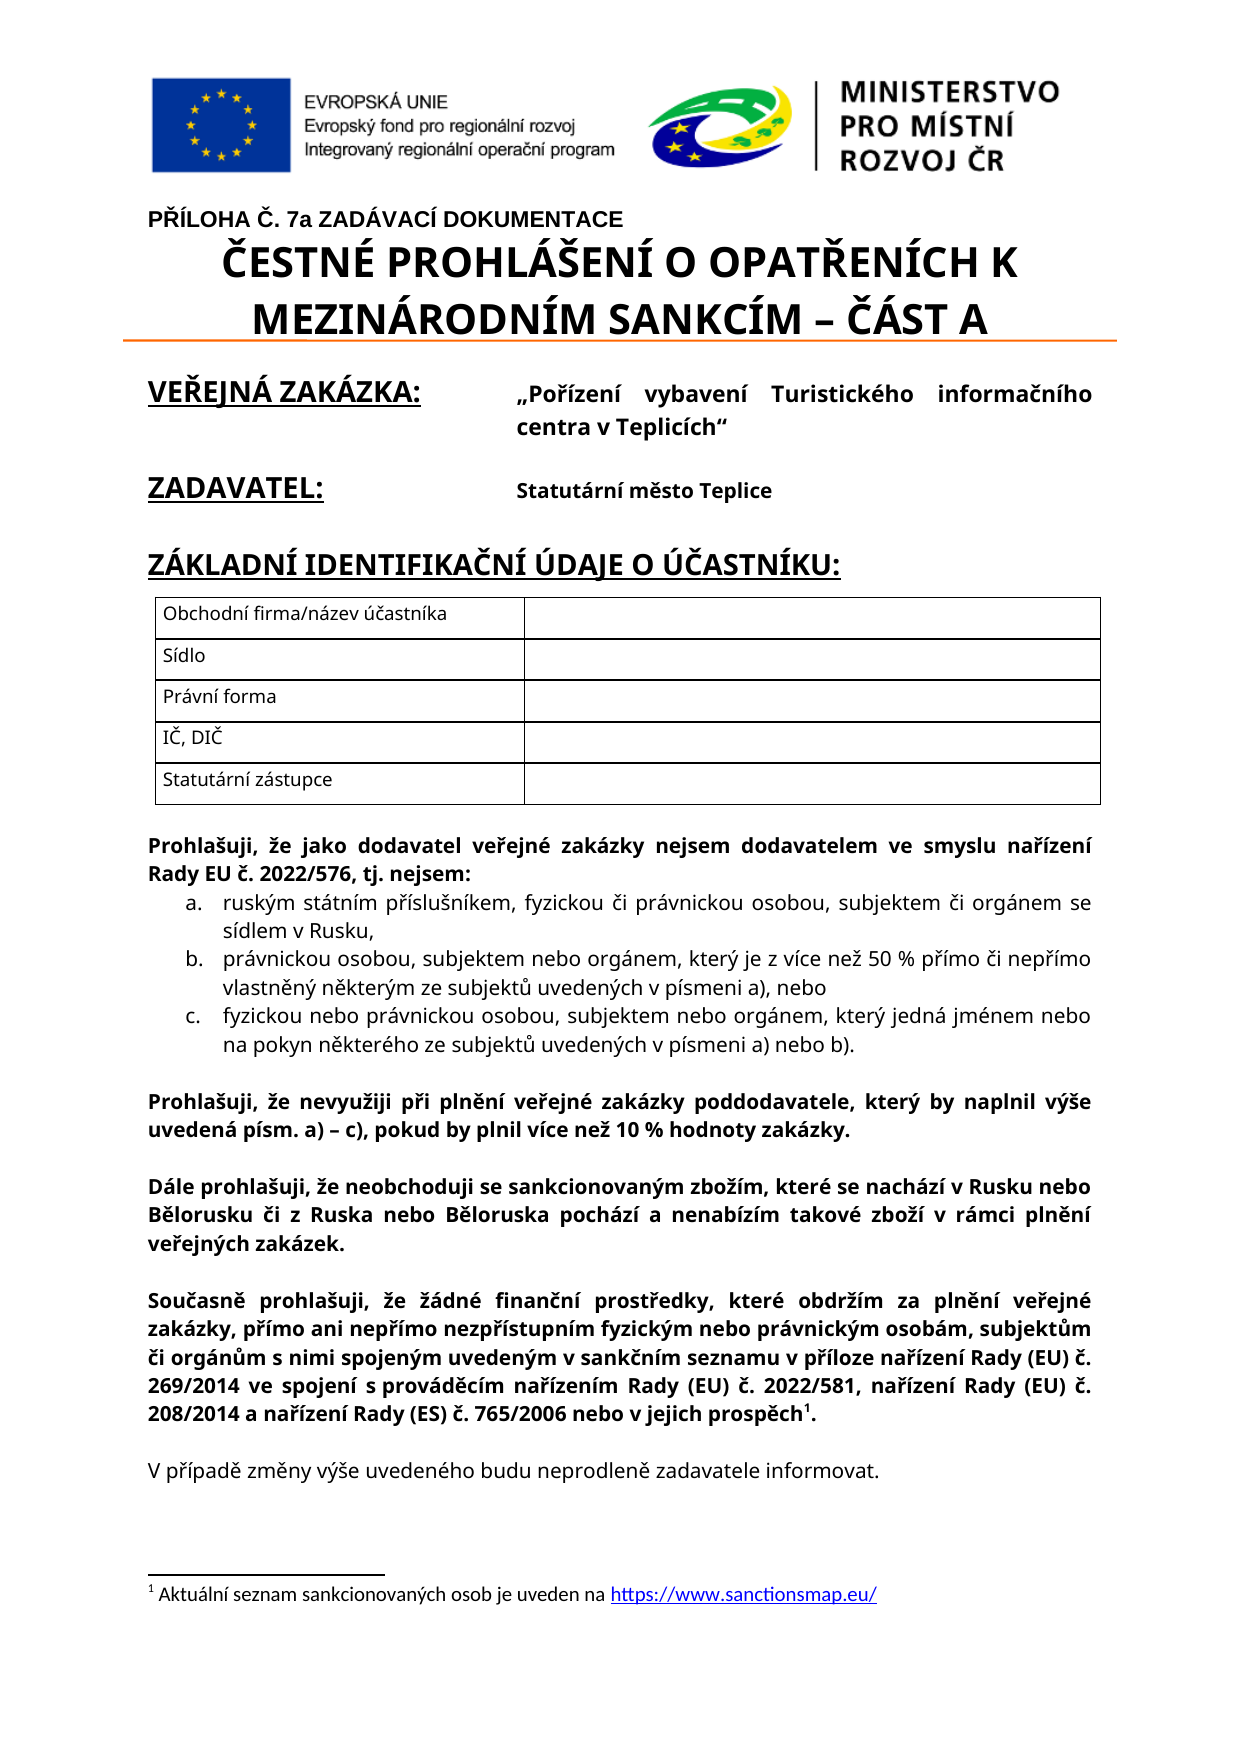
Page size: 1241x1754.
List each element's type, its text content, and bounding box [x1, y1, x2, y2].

table_cell Statutární zástupce [156, 764, 524, 803]
list právnickou osobou, subjektem nebo orgánem, který je z více než 50 % přímo či nepřímo vlastněný některým ze subjektů uvedených v písmeni a), nebo [185, 944, 1093, 1001]
text Prohlašuji, že jako dodavatel veřejné zakázky nejsem dodavatelem ve smyslu nařízení Rady EU č. 2022/576, tj. nejsem: [148, 831, 1093, 888]
list ruským státním příslušníkem, fyzickou či právnickou osobou, subjektem či orgánem se sídlem v Rusku, [185, 888, 1093, 944]
list fyzickou nebo právnickou osobou, subjektem nebo orgánem, který jedná jménem nebo na pokyn některého ze subjektů uvedených v písmeni a) nebo b). [185, 1001, 1093, 1058]
table_header Obchodní firma/název účastníka [156, 598, 524, 638]
text Čestné prohlášení o opatřeních k mezinárodním sankcím – část A [148, 233, 1093, 339]
picture [147, 73, 1093, 179]
table_cell Právní forma [156, 681, 524, 721]
table_cell [525, 764, 1100, 803]
table_cell [525, 681, 1100, 721]
table_cell IČ, DIČ [156, 723, 524, 762]
table_cell [525, 723, 1100, 762]
text veřejná zakázka: „Pořízení vybavení Turistického informačního centra v Teplicích“ [148, 371, 1093, 442]
text PŘÍLOHA Č. 7a ZADÁVACÍ DOKUMENTACE [148, 206, 1093, 233]
table_cell [525, 640, 1100, 679]
text Prohlašuji, že nevyužiji při plnění veřejné zakázky poddodavatele, který by naplnil výše uvedená písm. a) – c), pokud by plnil více než 10 % hodnoty zakázky. [148, 1087, 1093, 1144]
table_header [525, 598, 1100, 638]
text Zadavatel: Statutární město Teplice [148, 467, 1093, 507]
table_cell Sídlo [156, 640, 524, 679]
text Dále prohlašuji, že neobchoduji se sankcionovaným zbožím, které se nachází v Rusku nebo Bělorusku či z Ruska nebo Běloruska pochází a nenabízím takové zboží v rámci plnění veřejných zakázek. [148, 1172, 1093, 1257]
text Současně prohlašuji, že žádné finanční prostředky, které obdržím za plnění veřejné zakázky, přímo ani nepřímo nezpřístupním fyzickým nebo právnickým osobám, subjektům či orgánům s nimi spojeným uvedeným v sankčním seznamu v příloze nařízení Rady (EU) č. 269/2014 ve spojení s prováděcím nařízením Rady (EU) č. 2022/581, nařízení Rady (EU) č. 208/2014 a nařízení Rady (ES) č. 765/2006 nebo v jejich prospěch. [148, 1286, 1093, 1428]
text základní identifikační údaje o účastníku: [148, 544, 1093, 584]
text V případě změny výše uvedeného budu neprodleně zadavatele informovat. [148, 1456, 1093, 1485]
